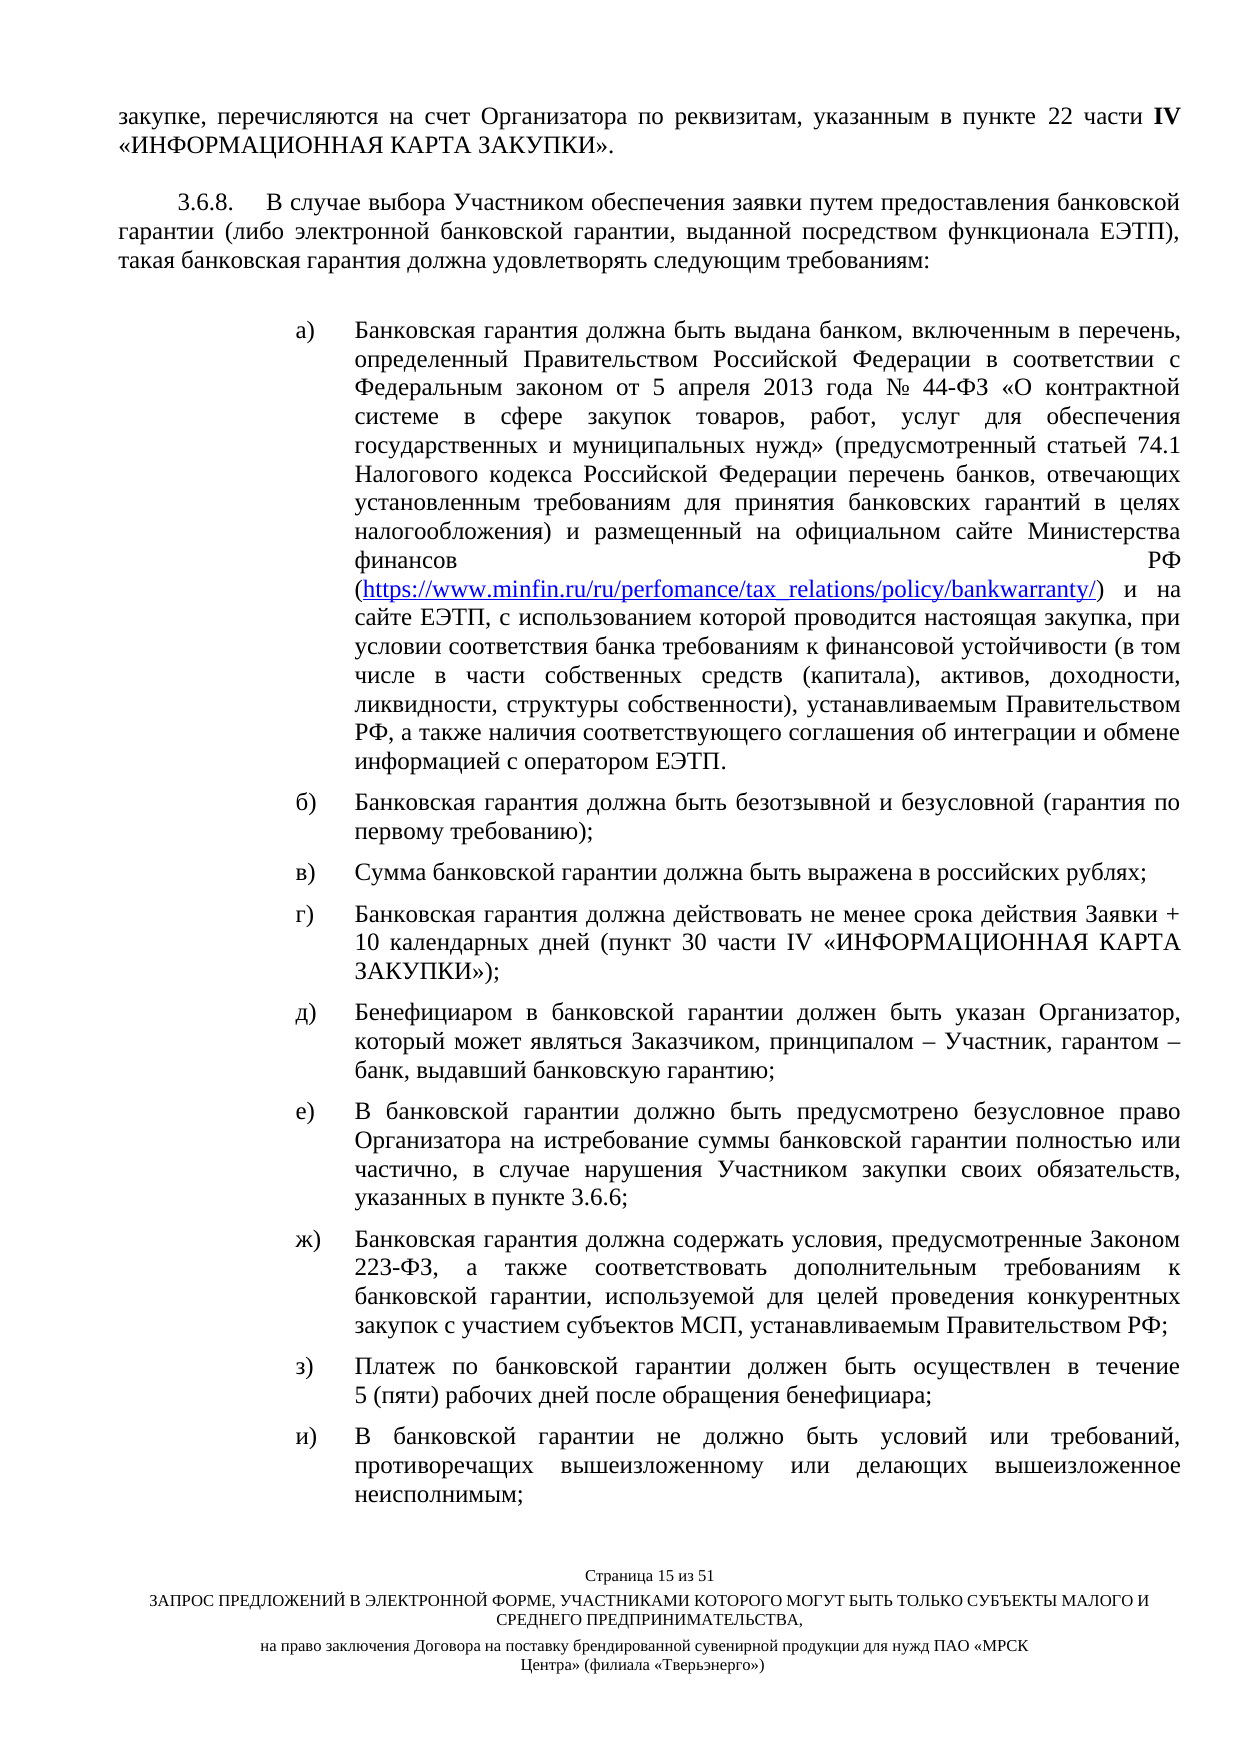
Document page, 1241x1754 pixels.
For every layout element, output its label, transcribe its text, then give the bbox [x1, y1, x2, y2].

list Сумма банковской гарантии должна быть выражена в российских рублях; [295, 857, 1181, 886]
list В банковской гарантии должно быть предусмотрено безусловное право Организатора на истребование суммы банковской гарантии полностью или частично, в случае нарушения Участником закупки своих обязательств, указанных в пункте 3.6.6; [295, 1096, 1181, 1211]
list Банковская гарантия должна быть безотзывной и безусловной (гарантия по первому требованию); [295, 787, 1181, 845]
list Банковская гарантия должна быть выдана банком, включенным в перечень, определенный Правительством Российской Федерации в соответствии с Федеральным законом от 5 апреля 2013 года № 44-ФЗ «О контрактной системе в сфере закупок товаров, работ, услуг для обеспечения государственных и муниципальных нужд» (предусмотренный статьей 74.1 Налогового кодекса Российской Федерации перечень банков, отвечающих установленным требованиям для принятия банковских гарантий в целях налогообложения) и размещенный на официальном сайте Министерства финансов РФ (https://www.minfin.ru/ru/perfomance/tax_relations/policy/bankwarranty/) и на сайте ЕЭТП, с использованием которой проводится настоящая закупка, при условии соответствия банка требованиям к финансовой устойчивости (в том числе в части собственных средств (капитала), активов, доходности, ликвидности, структуры собственности), устанавливаемым Правительством РФ, а также наличия соответствующего соглашения об интеграции и обмене информацией с оператором ЕЭТП. [295, 315, 1181, 775]
list Платеж по банковской гарантии должен быть осуществлен в течение 5 (пяти) рабочих дней после обращения бенефициара; [295, 1351, 1181, 1409]
list Банковская гарантия должна содержать условия, предусмотренные Законом 223-ФЗ, а также соответствовать дополнительным требованиям к банковской гарантии, используемой для целей проведения конкурентных закупок с участием субъектов МСП, устанавливаемым Правительством РФ; [295, 1224, 1181, 1339]
list Банковская гарантия должна действовать не менее срока действия Заявки + 10 календарных дней (пункт 30 части IV «ИНФОРМАЦИОННАЯ КАРТА ЗАКУПКИ»); [295, 899, 1181, 985]
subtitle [118, 101, 1181, 159]
list В банковской гарантии не должно быть условий или требований, противоречащих вышеизложенному или делающих вышеизложенное неисполнимым; [295, 1421, 1181, 1507]
subtitle В случае выбора Участником обеспечения заявки путем предоставления банковской гарантии (либо электронной банковской гарантии, выданной посредством функционала ЕЭТП), такая банковская гарантия должна удовлетворять следующим требованиям: [118, 187, 1181, 274]
list Бенефициаром в банковской гарантии должен быть указан Организатор, который может являться Заказчиком, принципалом – Участник, гарантом – банк, выдавший банковскую гарантию; [295, 997, 1181, 1084]
